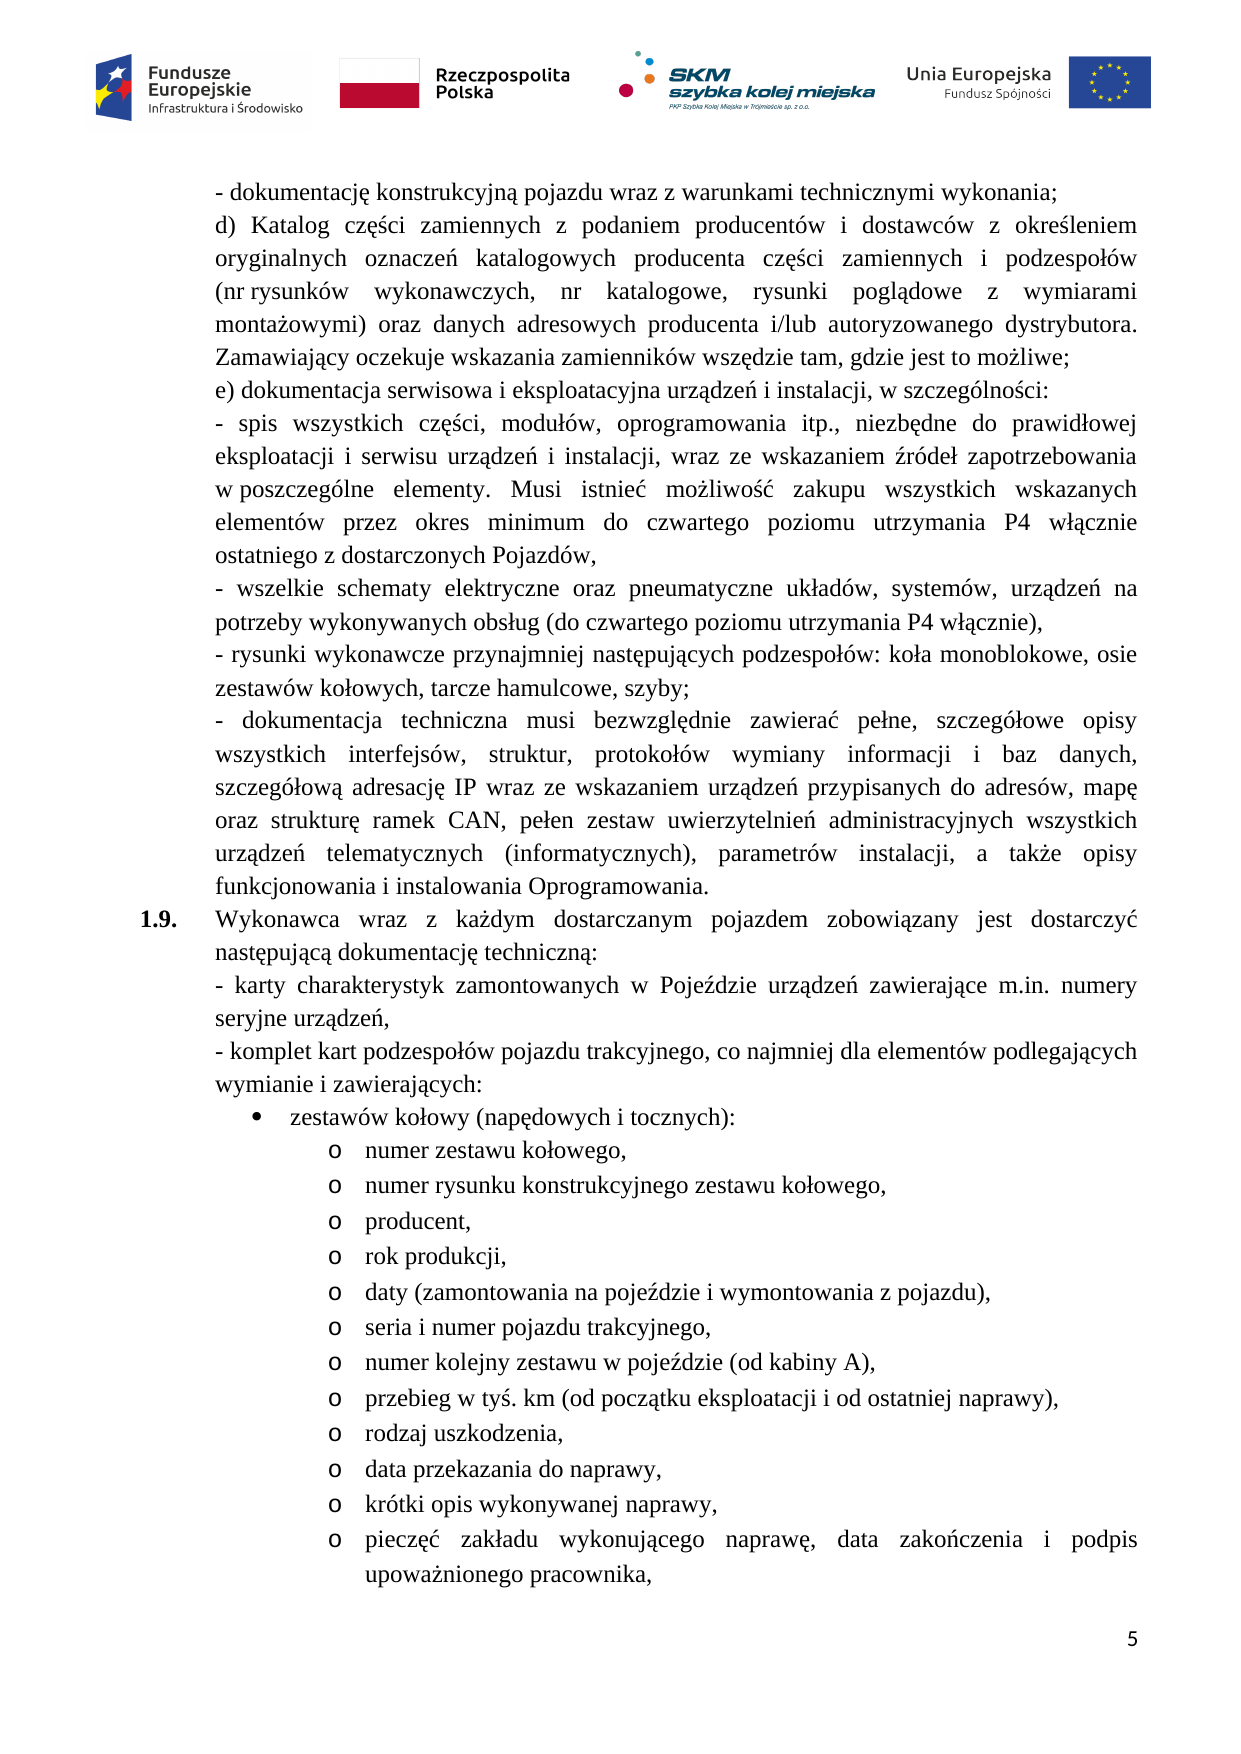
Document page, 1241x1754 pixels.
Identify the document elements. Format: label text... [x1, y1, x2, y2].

text - komplet kart podzespołów pojazdu trakcyjnego, co najmniej dla elementów podlegających wymianie i zawierających: [215, 1036, 1138, 1098]
list zestawów kołowy (napędowych i tocznych): [252, 1102, 1138, 1131]
list rok produkcji, [327, 1241, 1138, 1272]
list numer rysunku konstrukcyjnego zestawu kołowego, [327, 1170, 1138, 1201]
list przebieg w tyś. km (od początku eksploatacji i od ostatniej naprawy), [327, 1383, 1138, 1414]
list rodzaj uszkodzenia, [327, 1418, 1138, 1449]
text - rysunki wykonawcze przynajmniej następujących podzespołów: koła monoblokowe, osie zestawów kołowych, tarcze hamulcowe, szyby; [215, 639, 1138, 701]
text - wszelkie schematy elektryczne oraz pneumatyczne układów, systemów, urządzeń na potrzeby wykonywanych obsług (do czwartego poziomu utrzymania P4 włącznie), [215, 573, 1138, 635]
list pieczęć zakładu wykonującego naprawę, data zakończenia i podpis upoważnionego pracownika, [327, 1524, 1138, 1588]
list seria i numer pojazdu trakcyjnego, [327, 1312, 1138, 1343]
list daty (zamontowania na pojeździe i wymontowania z pojazdu), [327, 1277, 1138, 1307]
list numer zestawu kołowego, [327, 1135, 1138, 1166]
list producent, [327, 1206, 1138, 1237]
list numer kolejny zestawu w pojeździe (od kabiny A), [327, 1347, 1138, 1378]
text - dokumentację konstrukcyjną pojazdu wraz z warunkami technicznymi wykonania; [215, 177, 1138, 206]
list data przekazania do naprawy, [327, 1454, 1138, 1484]
list Wykonawca wraz z każdym dostarczanym pojazdem zobowiązany jest dostarczyć następującą dokumentację techniczną: [139, 904, 1138, 966]
text - dokumentacja techniczna musi bezwzględnie zawierać pełne, szczegółowe opisy wszystkich interfejsów, struktur, protokołów wymiany informacji i baz danych, szczegółową adresację IP wraz ze wskazaniem urządzeń przypisanych do adresów, mapę oraz strukturę ramek CAN, pełen zestaw uwierzytelnień administracyjnych wszystkich urządzeń telematycznych (informatycznych), parametrów instalacji, a także opisy funkcjonowania i instalowania Oprogramowania. [215, 706, 1138, 899]
text e) dokumentacja serwisowa i eksploatacyjna urządzeń i instalacji, w szczególności: [215, 375, 1138, 404]
list krótki opis wykonywanej naprawy, [327, 1489, 1138, 1520]
picture [85, 51, 311, 133]
text - spis wszystkich części, modułów, oprogramowania itp., niezbędne do prawidłowej eksploatacji i serwisu urządzeń i instalacji, wraz ze wskazaniem źródeł zapotrzebowania w poszczególne elementy. Musi istnieć możliwość zakupu wszystkich wskazanych elementów przez okres minimum do czwartego poziomu utrzymania P4 włącznie ostatniego z dostarczonych Pojazdów, [215, 408, 1138, 569]
text - karty charakterystyk zamontowanych w Pojeździe urządzeń zawierające m.in. numery seryjne urządzeń, [215, 970, 1138, 1032]
picture [322, 41, 587, 125]
picture [889, 24, 1169, 141]
picture [619, 51, 875, 110]
text d) Katalog części zamiennych z podaniem producentów i dostawców z określeniem oryginalnych oznaczeń katalogowych producenta części zamiennych i podzespołów (nr rysunków wykonawczych, nr katalogowe, rysunki poglądowe z wymiarami montażowymi) oraz danych adresowych producenta i/lub autoryzowanego dystrybutora. Zamawiający oczekuje wskazania zamienników wszędzie tam, gdzie jest to możliwe; [215, 210, 1138, 371]
